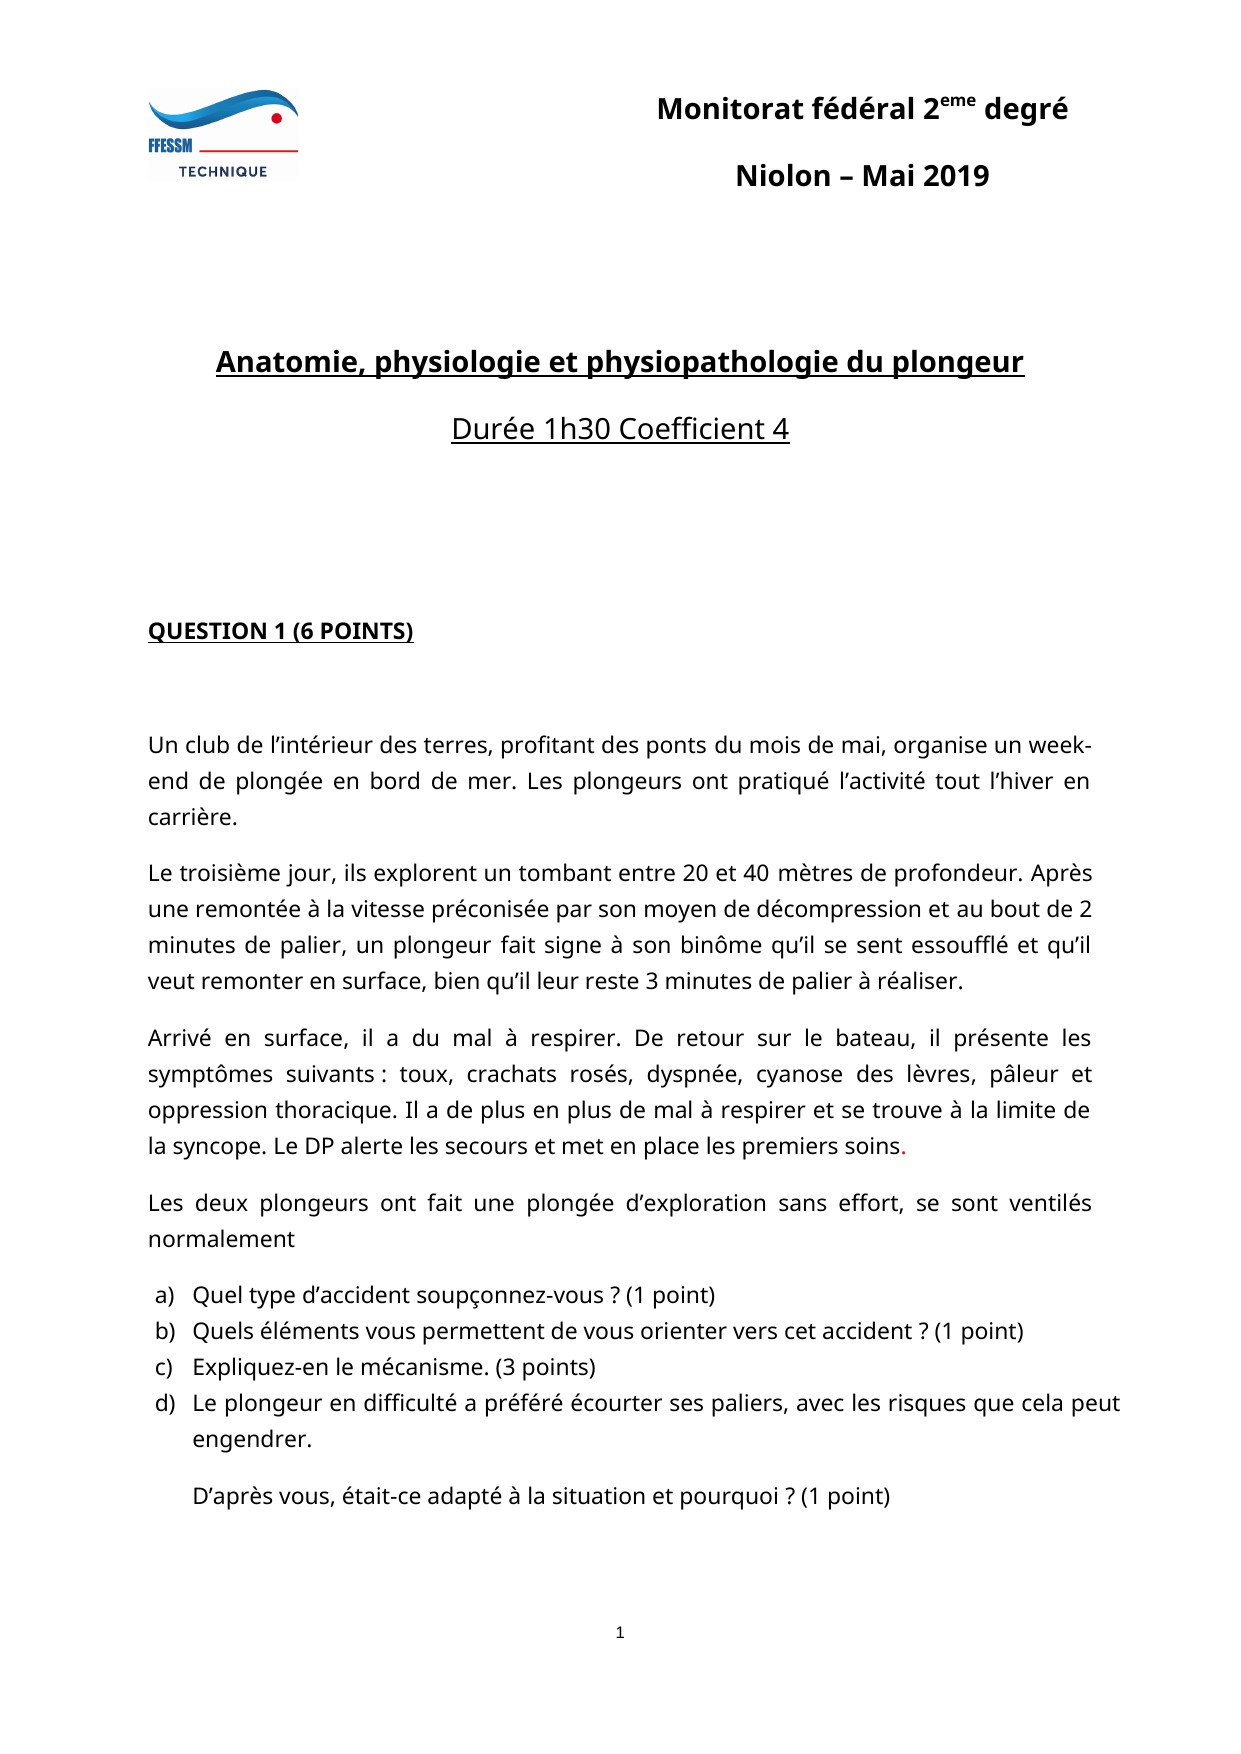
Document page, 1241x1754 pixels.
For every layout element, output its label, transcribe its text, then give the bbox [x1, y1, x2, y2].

text Arrivé en surface, il a du mal à respirer. De retour sur le bateau, il présente les symptômes suivants : toux, crachats rosés, dyspnée, cyanose des lèvres, pâleur et oppression thoracique. Il a de plus en plus de mal à respirer et se trouve à la limite de la syncope. Le DP alerte les secours et met en place les premiers soins. [148, 1022, 1093, 1161]
list Expliquez-en le mécanisme. (3 points) [154, 1351, 1093, 1382]
text Durée 1h30 Coefficient 4 [148, 408, 1093, 448]
text QUESTION 1 (6 POINTS) [148, 615, 1093, 646]
text D’après vous, était-ce adapté à la situation et pourquoi ? (1 point) [192, 1480, 1093, 1511]
text Les deux plongeurs ont fait une plongée d’exploration sans effort, se sont ventilés normalement [148, 1187, 1093, 1254]
list Quels éléments vous permettent de vous orienter vers cet accident ? (1 point) [154, 1315, 1093, 1346]
text Le troisième jour, ils explorent un tombant entre 20 et 40 mètres de profondeur. Après une remontée à la vitesse préconisée par son moyen de décompression et au bout de 2 minutes de palier, un plongeur fait signe à son binôme qu’il se sent essoufflé et qu’il veut remonter en surface, bien qu’il leur reste 3 minutes de palier à réaliser. [148, 857, 1093, 996]
text Un club de l’intérieur des terres, profitant des ponts du mois de mai, organise un week-end de plongée en bord de mer. Les plongeurs ont pratiqué l’activité tout l’hiver en carrière. [148, 729, 1093, 832]
list Le plongeur en difficulté a préféré écourter ses paliers, avec les risques que cela peut engendrer. [154, 1387, 1122, 1454]
picture [147, 88, 299, 181]
list Quel type d’accident soupçonnez-vous ? (1 point) [154, 1279, 1093, 1311]
text Anatomie, physiologie et physiopathologie du plongeur [148, 342, 1093, 381]
